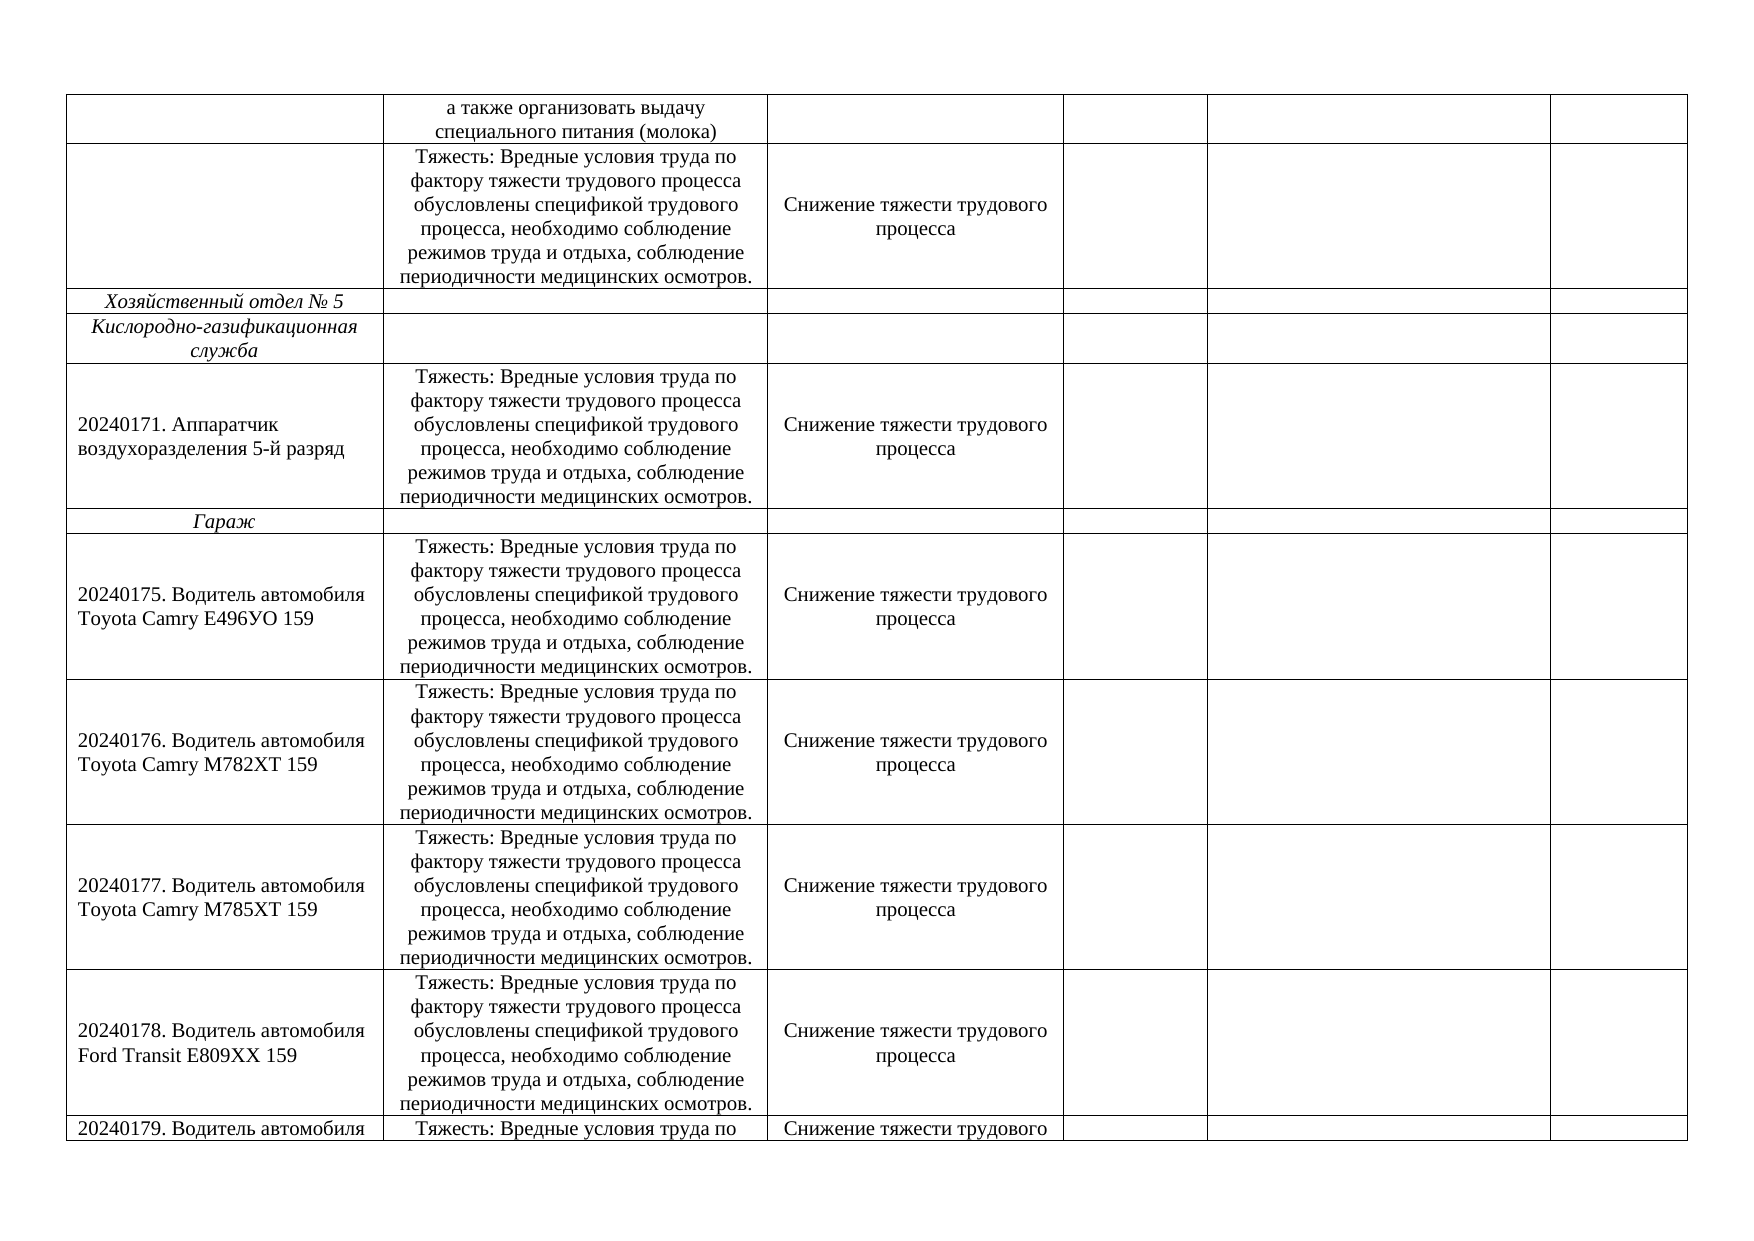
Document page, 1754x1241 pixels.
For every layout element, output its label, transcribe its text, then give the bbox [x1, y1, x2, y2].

table_cell [1551, 144, 1687, 288]
table_cell [1208, 1116, 1550, 1140]
table_cell [1551, 314, 1687, 362]
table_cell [67, 1116, 383, 1140]
table_cell [1064, 825, 1207, 969]
table_cell [768, 314, 1063, 362]
table_cell Гараж [67, 509, 383, 533]
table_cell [768, 95, 1063, 143]
table_cell Хозяйственный отдел № 5 [67, 289, 383, 313]
table_cell [1208, 534, 1550, 678]
table_cell [768, 509, 1063, 533]
table_cell [384, 289, 767, 313]
table_cell [1551, 970, 1687, 1115]
table_cell [1064, 289, 1207, 313]
table_cell [1064, 95, 1207, 143]
table_cell Снижение тяжести трудового процесса [768, 364, 1063, 508]
table_cell [1208, 509, 1550, 533]
table_cell [1064, 509, 1207, 533]
table_cell [1064, 314, 1207, 362]
table_cell [1064, 534, 1207, 678]
table_cell [384, 314, 767, 362]
table_cell [1208, 289, 1550, 313]
table_cell [1208, 144, 1550, 288]
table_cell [384, 95, 767, 143]
table_cell [1551, 509, 1687, 533]
table_cell Снижение тяжести трудового процесса [768, 144, 1063, 288]
table_cell [1208, 825, 1550, 969]
table_cell [1064, 144, 1207, 288]
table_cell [384, 1116, 767, 1140]
table_cell [1551, 825, 1687, 969]
table_cell [1064, 970, 1207, 1115]
table_cell Снижение тяжести трудового процесса [768, 680, 1063, 824]
table_cell [1551, 95, 1687, 143]
table_cell 20240171. Аппаратчик воздухоразделения 5-й разряд [67, 364, 383, 508]
table_cell Снижение тяжести трудового процесса [768, 825, 1063, 969]
table_cell [1064, 1116, 1207, 1140]
table_cell [1551, 289, 1687, 313]
table_cell [768, 289, 1063, 313]
table_cell 20240175. Водитель автомобиля Toyota Camry Е496УО 159 [67, 534, 383, 678]
table_cell [1208, 314, 1550, 362]
table_cell [1208, 970, 1550, 1115]
table_cell [1551, 534, 1687, 678]
table_cell 20240177. Водитель автомобиля Toyota Camry М785ХТ 159 [67, 825, 383, 969]
table_cell 20240176. Водитель автомобиля Toyota Camry М782ХТ 159 [67, 680, 383, 824]
table_cell [1208, 95, 1550, 143]
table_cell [768, 1116, 1063, 1140]
table_cell [1551, 1116, 1687, 1140]
table_cell Снижение тяжести трудового процесса [768, 970, 1063, 1115]
table_cell [67, 144, 383, 288]
table_cell [384, 509, 767, 533]
table_cell [1064, 680, 1207, 824]
table_cell 20240178. Водитель автомобиля Ford Transit Е809ХХ 159 [67, 970, 383, 1115]
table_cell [67, 95, 383, 143]
table_cell [1208, 680, 1550, 824]
table_cell [1551, 680, 1687, 824]
table_cell Кислородно-газификационная служба [67, 314, 383, 362]
table_cell Снижение тяжести трудового процесса [768, 534, 1063, 678]
table_cell [1208, 364, 1550, 508]
table_cell [1551, 364, 1687, 508]
table_cell [1064, 364, 1207, 508]
